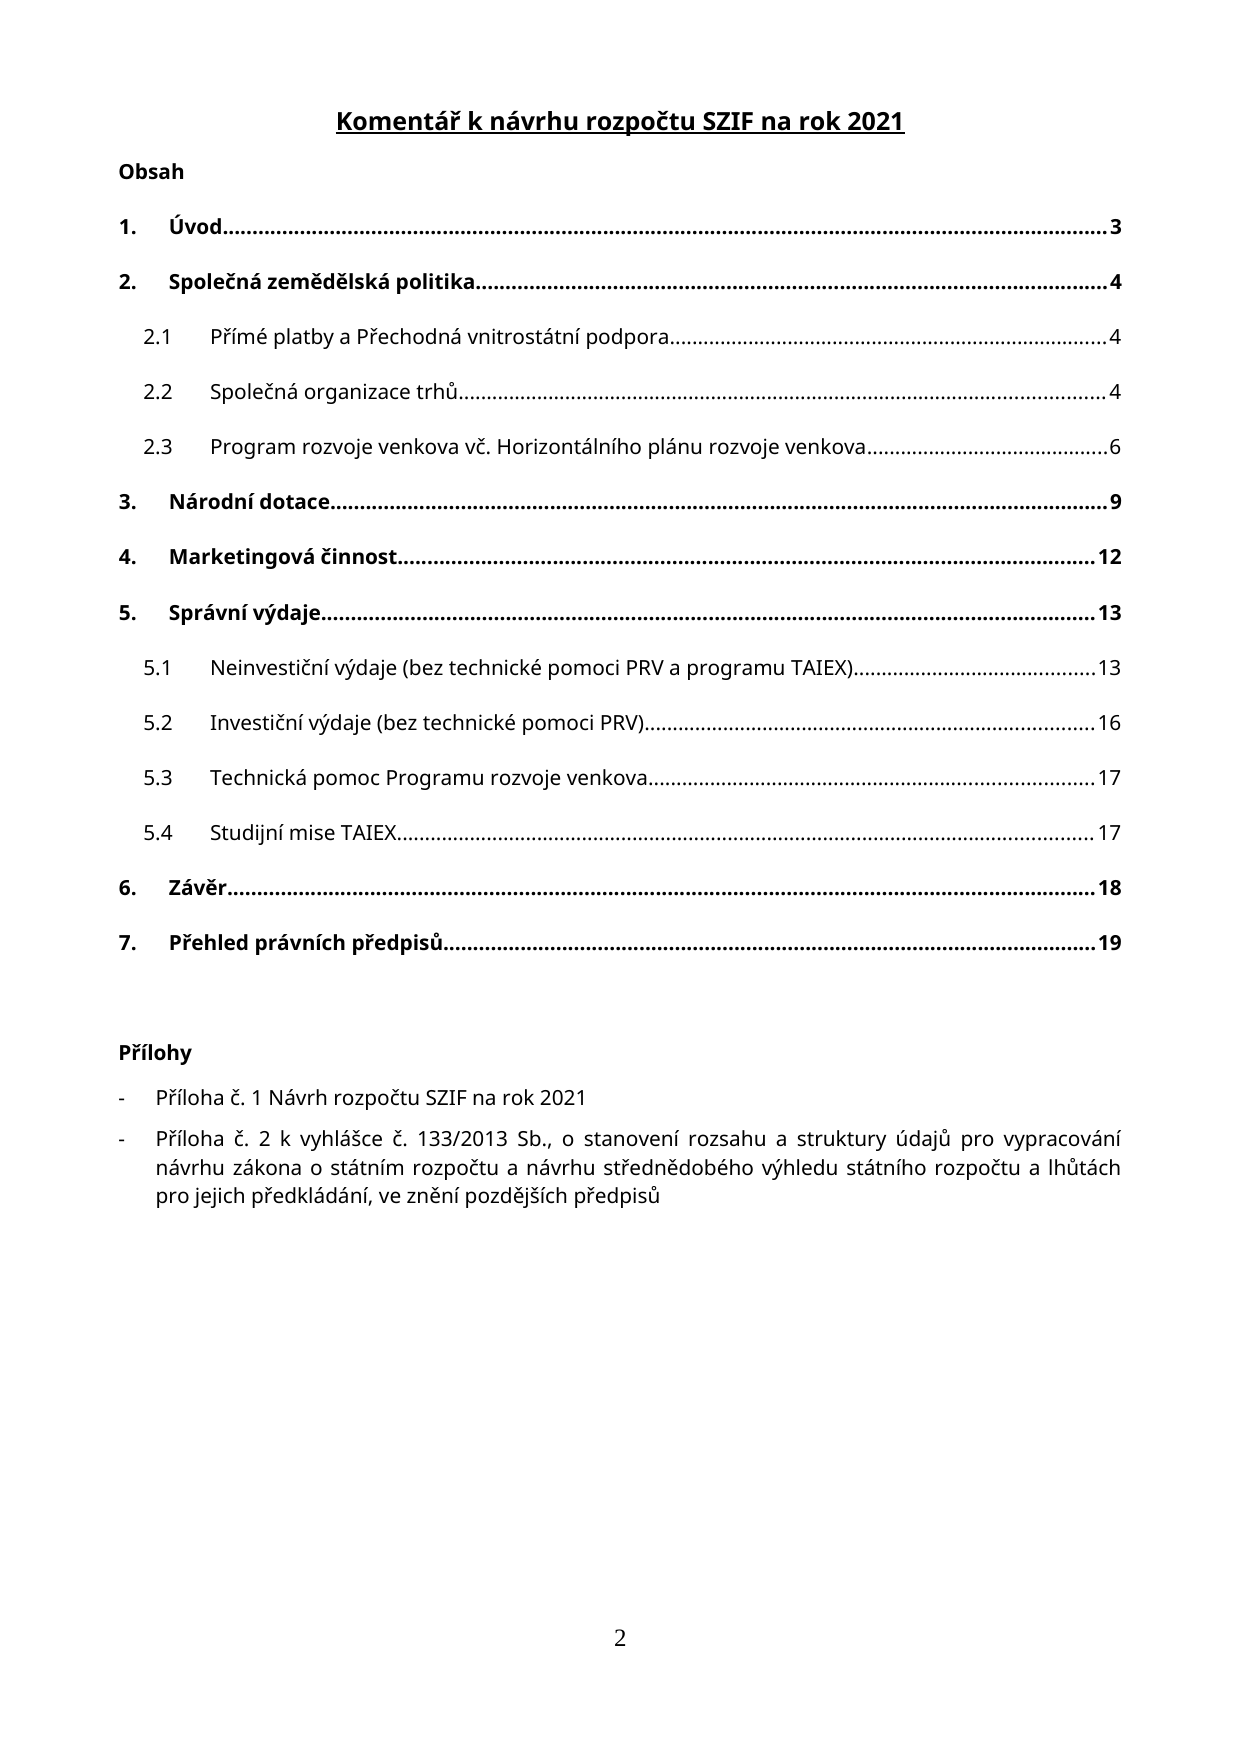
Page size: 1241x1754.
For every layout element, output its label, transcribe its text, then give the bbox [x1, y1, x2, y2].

list Příloha č. 1 Návrh rozpočtu SZIF na rok 2021 [118, 1083, 1122, 1112]
list Příloha č. 2 k vyhlášce č. 133/2013 Sb., o stanovení rozsahu a struktury údajů pro vypracování návrhu zákona o státním rozpočtu a návrhu střednědobého výhledu státního rozpočtu a lhůtách pro jejich předkládání, ve znění pozdějších předpisů [118, 1124, 1122, 1210]
text Komentář k návrhu rozpočtu SZIF na rok 2021 [118, 103, 1122, 137]
text Přílohy [118, 1038, 1122, 1067]
